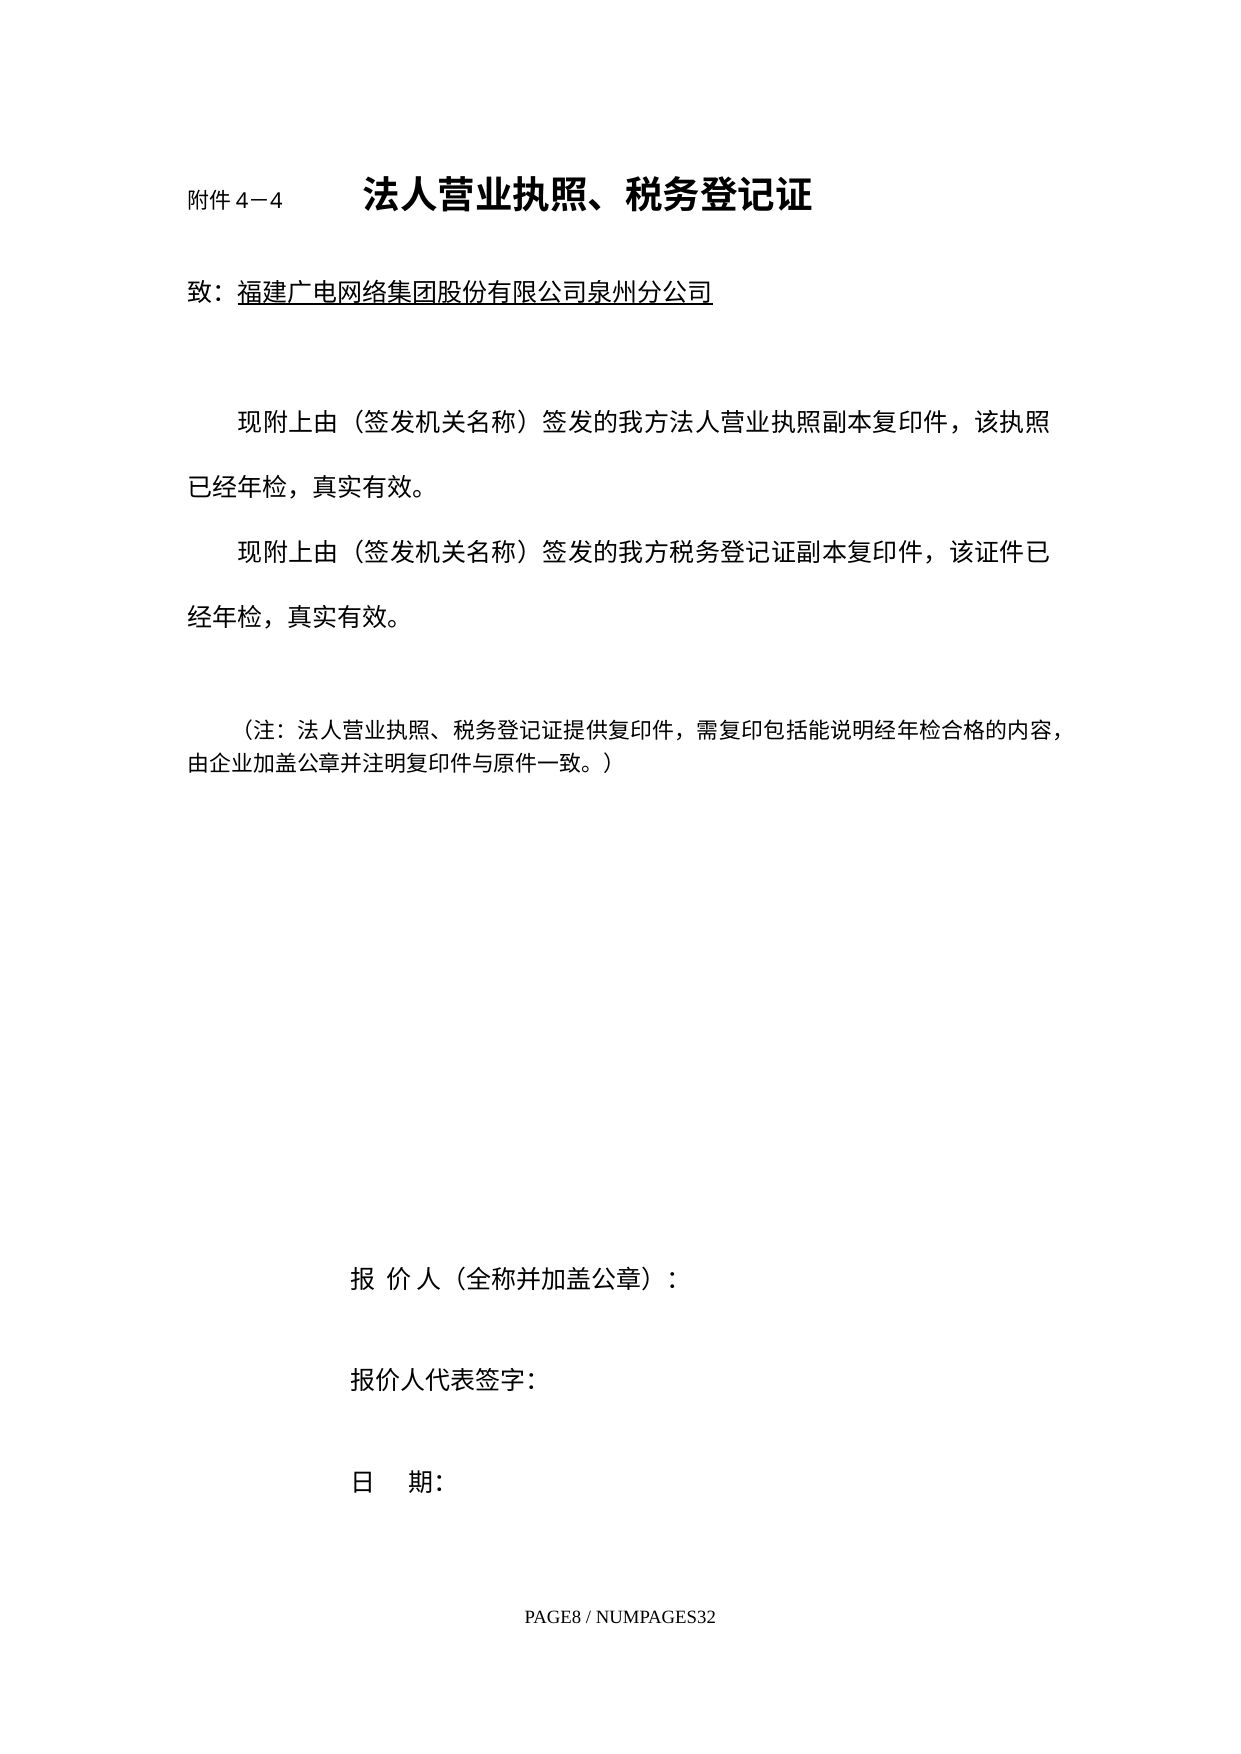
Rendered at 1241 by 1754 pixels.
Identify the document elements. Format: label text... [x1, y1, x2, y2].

text 报 价 人（全称并加盖公章）： [187, 1245, 1053, 1310]
text 附件4－4 法人营业执照、税务登记证 [187, 160, 1053, 225]
text 现附上由（签发机关名称）签发的我方税务登记证副本复印件，该证件已经年检，真实有效。 [187, 518, 1053, 648]
text 报价人代表签字： [187, 1346, 1053, 1411]
text 日 期： [187, 1448, 1053, 1513]
text 致：福建广电网络集团股份有限公司泉州分公司 [187, 258, 1053, 323]
text 现附上由（签发机关名称）签发的我方法人营业执照副本复印件，该执照已经年检，真实有效。 [187, 388, 1053, 518]
text （注：法人营业执照、税务登记证提供复印件，需复印包括能说明经年检合格的内容，由企业加盖公章并注明复印件与原件一致。） [187, 713, 1053, 778]
